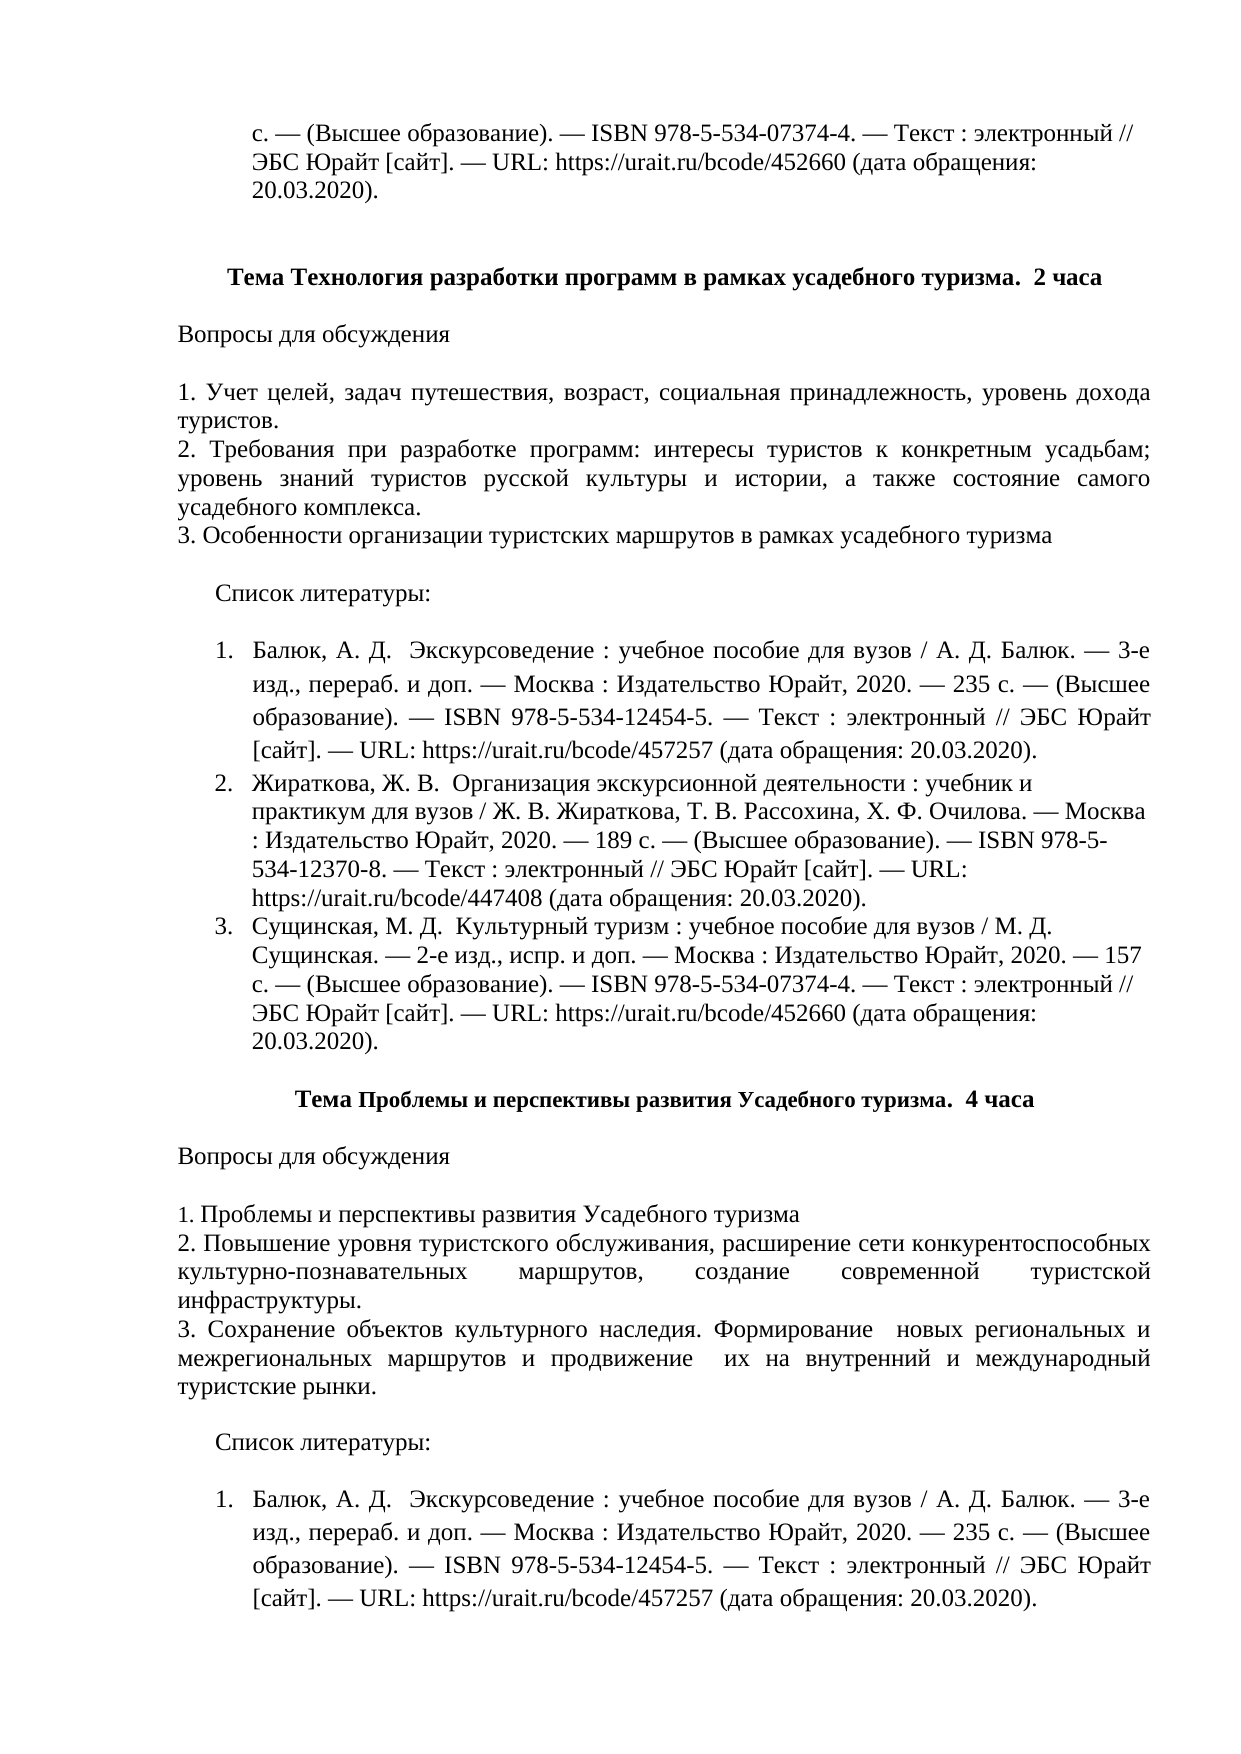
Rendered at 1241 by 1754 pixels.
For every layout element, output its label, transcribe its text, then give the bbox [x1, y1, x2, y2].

text Тема Проблемы и перспективы развития Усадебного туризма. 4 часа [177, 1084, 1152, 1113]
text 3. Сохранение объектов культурного наследия. Формирование новых региональных и межрегиональных маршрутов и продвижение их на внутренний и международный туристские рынки. [177, 1314, 1152, 1400]
text 2. Требования при разработке программ: интересы туристов к конкретным усадьбам; уровень знаний туристов русской культуры и истории, а также состояние самого усадебного комплекса. [177, 434, 1152, 521]
text 2. Повышение уровня туристского обслуживания, расширение сети конкурентоспособных культурно-познавательных маршрутов, создание современной туристской инфраструктуры. [177, 1228, 1152, 1314]
text Список литературы: [177, 1427, 1152, 1455]
list Балюк, А. Д. Экскурсоведение : учебное пособие для вузов / А. Д. Балюк. — 3-е изд., перераб. и доп. — Москва : Издательство Юрайт, 2020. — 235 с. — (Высшее образование). — ISBN 978-5-534-12454-5. — Текст : электронный // ЭБС Юрайт [сайт]. — URL: https://urait.ru/bcode/457257 (дата обращения: 20.03.2020). [215, 1484, 1152, 1612]
text Список литературы: [177, 578, 1152, 607]
text 1. Учет целей, задач путешествия, возраст, социальная принадлежность, уровень дохода туристов. [177, 377, 1152, 434]
list Жираткова, Ж. В. Организация экскурсионной деятельности : учебник и практикум для вузов / Ж. В. Жираткова, Т. В. Рассохина, Х. Ф. Очилова. — Москва : Издательство Юрайт, 2020. — 189 с. — (Высшее образование). — ISBN 978-5-534-12370-8. — Текст : электронный // ЭБС Юрайт [сайт]. — URL: https://urait.ru/bcode/447408 (дата обращения: 20.03.2020). [214, 768, 1152, 911]
text Вопросы для обсуждения [177, 319, 1152, 348]
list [214, 118, 1152, 204]
text 1. Проблемы и перспективы развития Усадебного туризма [177, 1199, 1152, 1228]
list Балюк, А. Д. Экскурсоведение : учебное пособие для вузов / А. Д. Балюк. — 3-е изд., перераб. и доп. — Москва : Издательство Юрайт, 2020. — 235 с. — (Высшее образование). — ISBN 978-5-534-12454-5. — Текст : электронный // ЭБС Юрайт [сайт]. — URL: https://urait.ru/bcode/457257 (дата обращения: 20.03.2020). [215, 636, 1152, 763]
text Вопросы для обсуждения [177, 1141, 1152, 1170]
text Тема Технология разработки программ в рамках усадебного туризма. 2 часа [177, 262, 1152, 291]
text 3. Особенности организации туристских маршрутов в рамках усадебного туризма [177, 521, 1152, 549]
